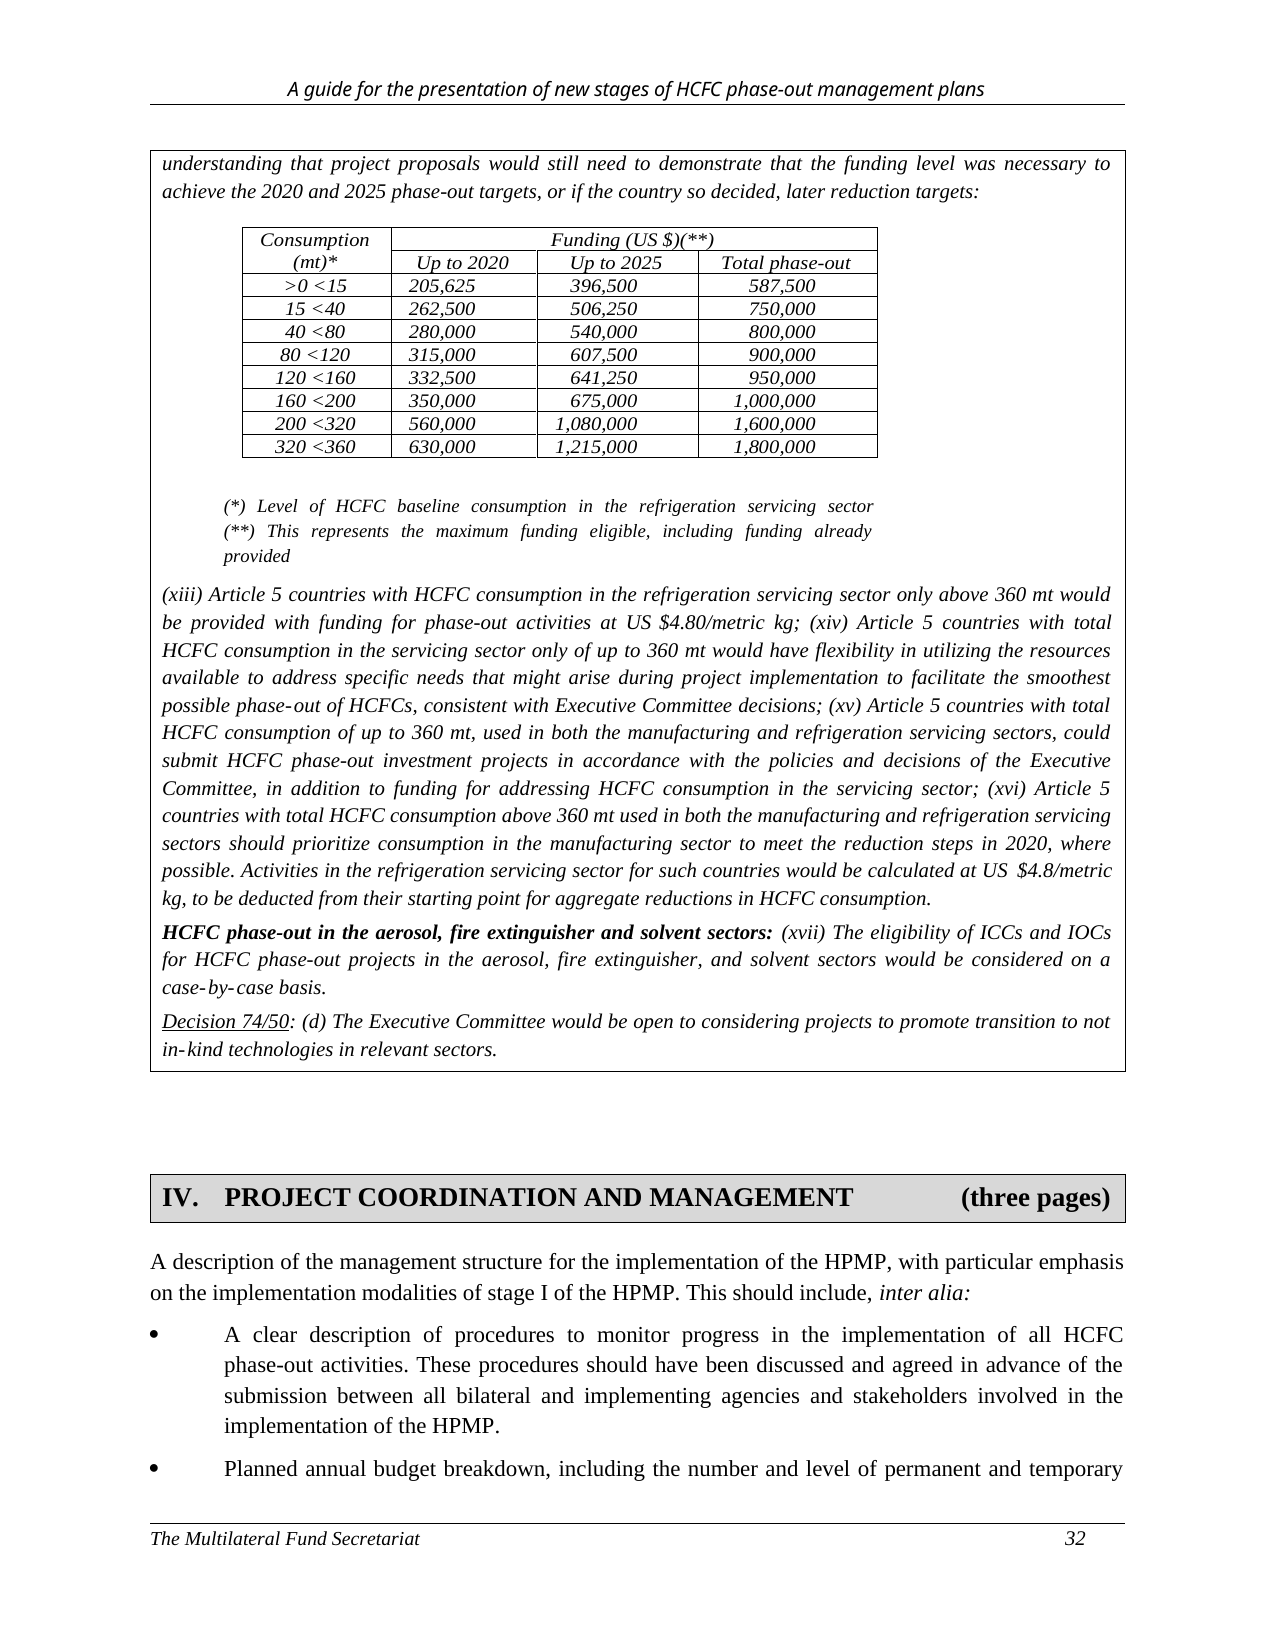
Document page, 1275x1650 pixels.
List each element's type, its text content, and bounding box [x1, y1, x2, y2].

table_header PROJECT COORDINATION AND MANAGEMENT (three pages) [151, 1175, 1125, 1222]
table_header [151, 151, 1125, 1071]
list A clear description of procedures to monitor progress in the implementation of all HCFC phase-out activities. These procedures should have been discussed and agreed in advance of the submission between all bilateral and implementing agencies and stakeholders involved in the implementation of the HPMP. [150, 1321, 1125, 1438]
subtitle A description of the management structure for the implementation of the HPMP, with particular emphasis on the implementation modalities of stage I of the HPMP. This should include, inter alia: [150, 1248, 1125, 1305]
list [150, 1454, 1125, 1481]
